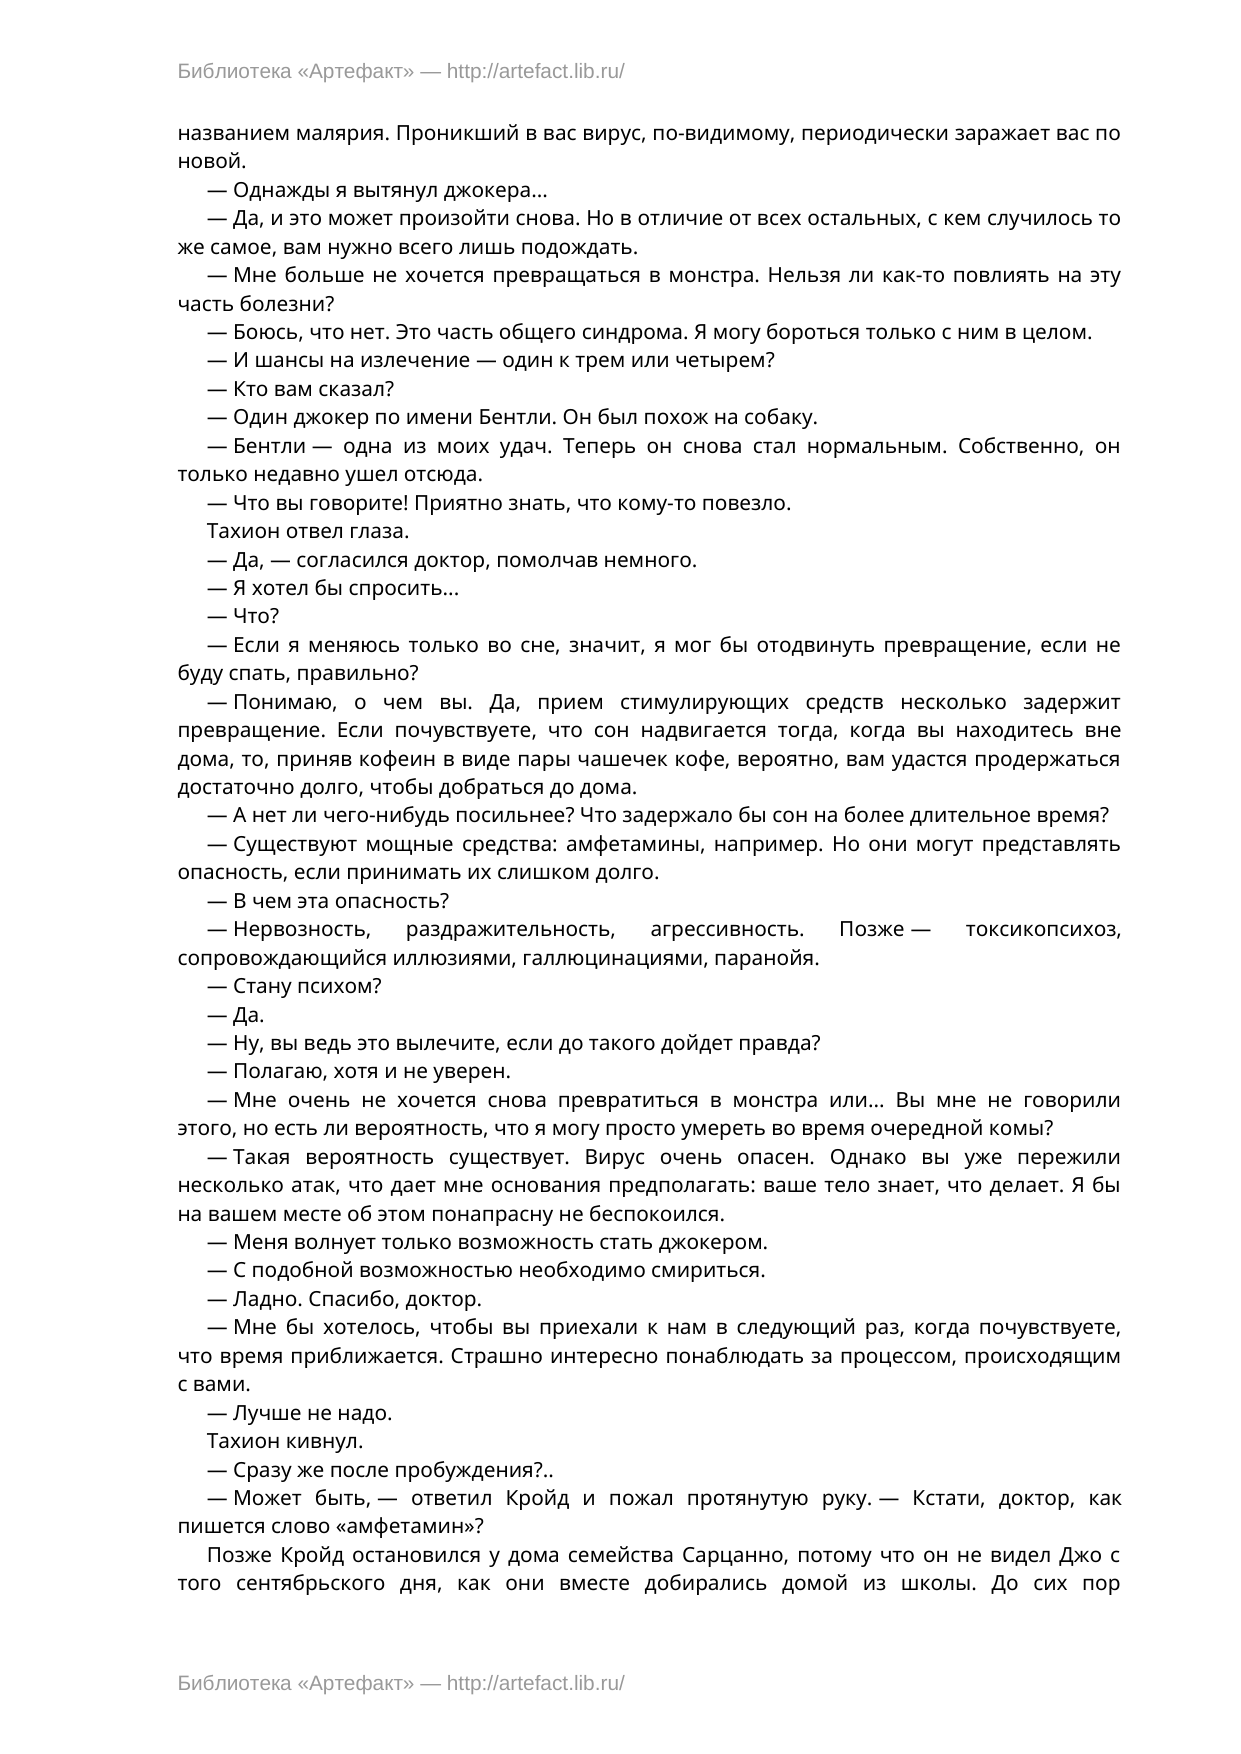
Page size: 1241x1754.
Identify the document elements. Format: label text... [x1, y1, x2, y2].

text — Мне очень не хочется снова превратиться в монстра или... Вы мне не говорили этого, но есть ли вероятность, что я могу просто умереть во время очередной комы? [177, 1085, 1122, 1142]
text — Что? [177, 602, 1122, 630]
text — Бентли — одна из моих удач. Теперь он снова стал нормальным. Собственно, он только недавно ушел отсюда. [177, 431, 1122, 488]
text — Такая вероятность существует. Вирус очень опасен. Однако вы уже пережили несколько атак, что дает мне основания предполагать: ваше тело знает, что делает. Я бы на вашем месте об этом понапрасну не беспокоился. [177, 1142, 1122, 1227]
text — Что вы говорите! Приятно знать, что кому-то повезло. [177, 488, 1122, 516]
text — Понимаю, о чем вы. Да, прием стимулирующих средств несколько задержит превращение. Если почувствуете, что сон надвигается тогда, когда вы находитесь вне дома, то, приняв кофеин в виде пары чашечек кофе, вероятно, вам удастся продержаться достаточно долго, чтобы добраться до дома. [177, 687, 1122, 801]
text — Однажды я вытянул джокера... [177, 175, 1122, 203]
text — А нет ли чего-нибудь посильнее? Что задержало бы сон на более длительное время? [177, 801, 1122, 829]
text — Да. [177, 1000, 1122, 1028]
text — Может быть, — ответил Кройд и пожал протянутую руку. — Кстати, доктор, как пишется слово «амфетамин»? [177, 1483, 1122, 1540]
text — Я хотел бы спросить... [177, 573, 1122, 602]
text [177, 1540, 1122, 1597]
text — Один джокер по имени Бентли. Он был похож на собаку. [177, 402, 1122, 431]
text Тахион отвел глаза. [177, 516, 1122, 545]
text — Нервозность, раздражительность, агрессивность. Позже — токсикопсихоз, сопровождающийся иллюзиями, галлюцинациями, паранойя. [177, 914, 1122, 971]
text — Мне бы хотелось, чтобы вы приехали к нам в следующий раз, когда почувствуете, что время приближается. Страшно интересно понаблюдать за процессом, происходящим с вами. [177, 1312, 1122, 1398]
text — Существуют мощные средства: амфетамины, например. Но они могут представлять опасность, если принимать их слишком долго. [177, 829, 1122, 886]
text — Кто вам сказал? [177, 374, 1122, 402]
text — Ну, вы ведь это вылечите, если до такого дойдет правда? [177, 1028, 1122, 1057]
text Тахион кивнул. [177, 1426, 1122, 1455]
text — Ладно. Спасибо, доктор. [177, 1284, 1122, 1312]
text — Полагаю, хотя и не уверен. [177, 1057, 1122, 1085]
text — Боюсь, что нет. Это часть общего синдрома. Я могу бороться только с ним в целом. [177, 317, 1122, 346]
text — Если я меняюсь только во сне, значит, я мог бы отодвинуть превращение, если не буду спать, правильно? [177, 630, 1122, 687]
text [177, 118, 1122, 175]
text — Лучше не надо. [177, 1398, 1122, 1426]
text — Меня волнует только возможность стать джокером. [177, 1227, 1122, 1256]
text — С подобной возможностью необходимо смириться. [177, 1256, 1122, 1284]
text — В чем эта опасность? [177, 886, 1122, 914]
text — Да, и это может произойти снова. Но в отличие от всех остальных, с кем случилось то же самое, вам нужно всего лишь подождать. [177, 203, 1122, 260]
text — Мне больше не хочется превращаться в монстра. Нельзя ли как-то повлиять на эту часть болезни? [177, 260, 1122, 317]
text — И шансы на излечение — один к трем или четырем? [177, 346, 1122, 374]
text — Стану психом? [177, 971, 1122, 1000]
text — Сразу же после пробуждения?.. [177, 1455, 1122, 1483]
text — Да, — согласился доктор, помолчав немного. [177, 545, 1122, 573]
